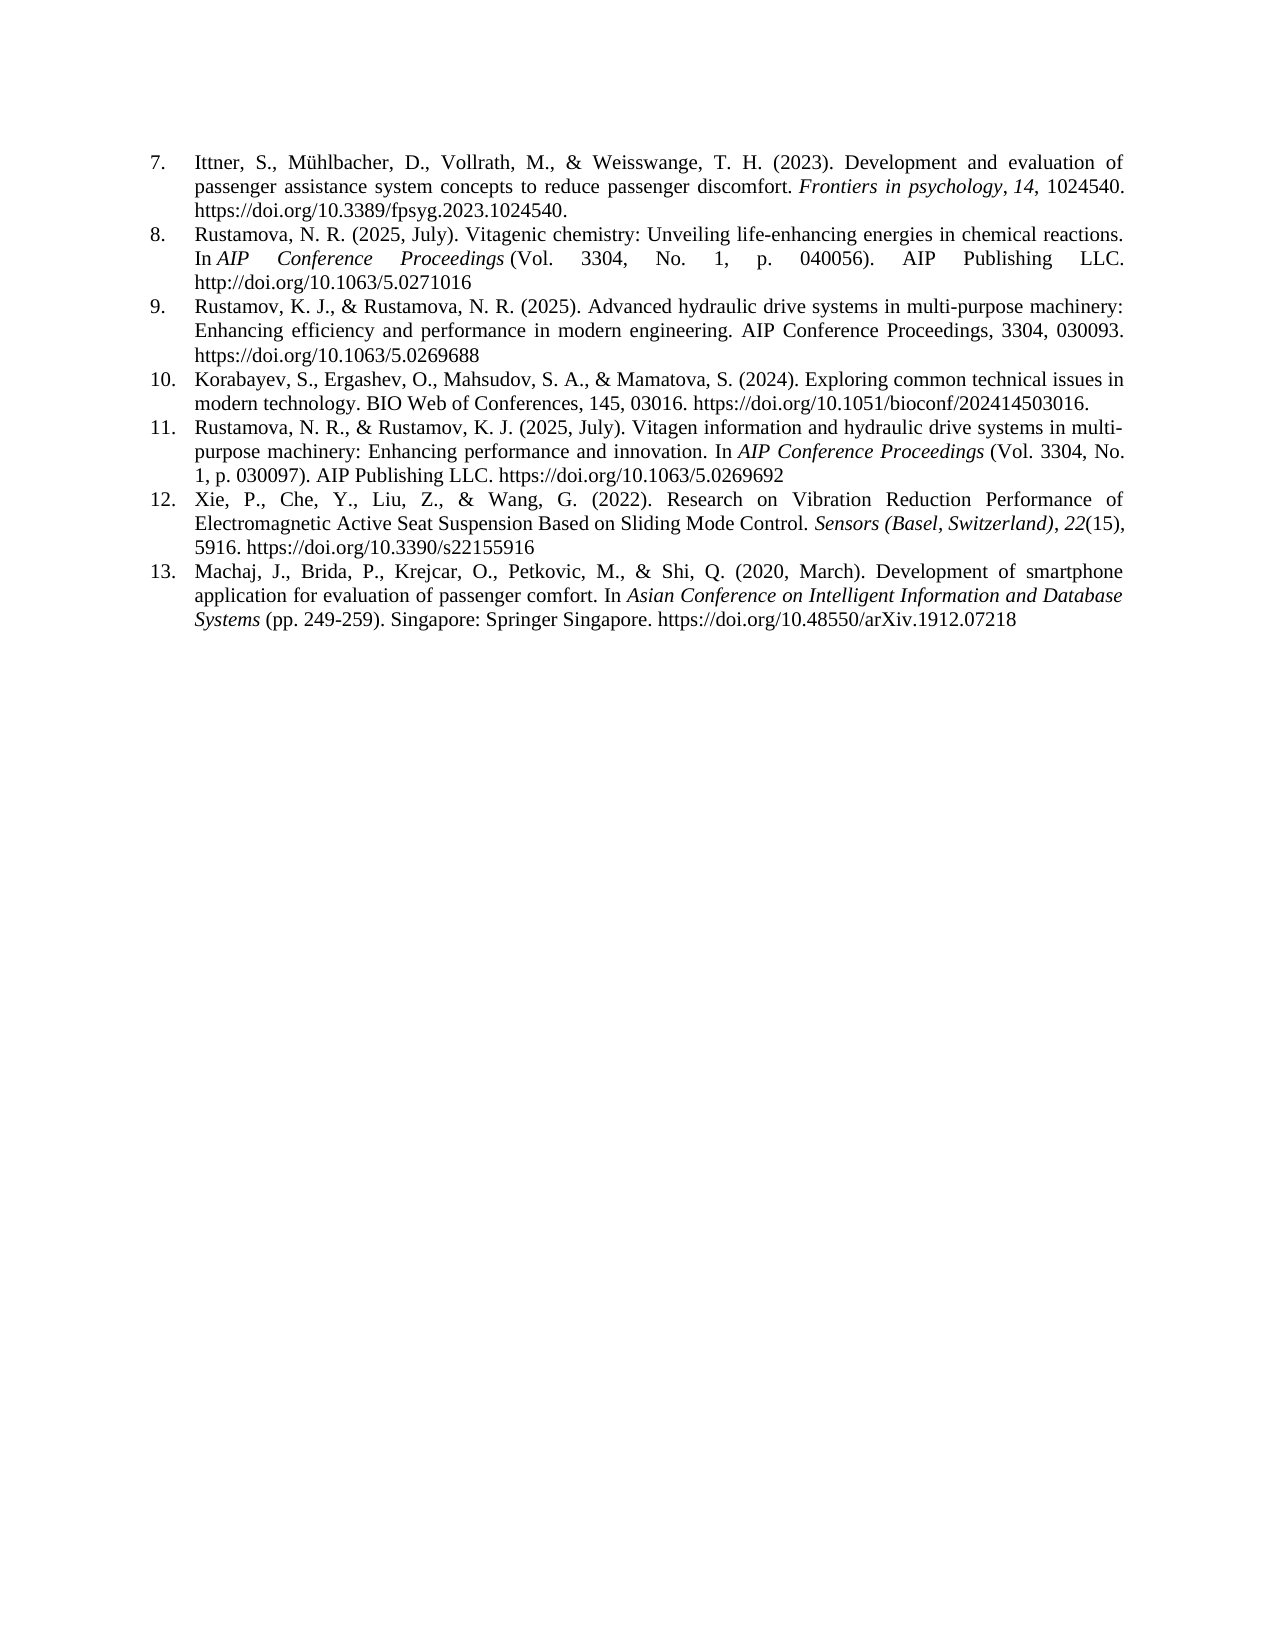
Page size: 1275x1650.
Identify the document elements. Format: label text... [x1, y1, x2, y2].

list Ittner, S., Mühlbacher, D., Vollrath, M., & Weisswange, T. H. (2023). Development and evaluation of passenger assistance system concepts to reduce passenger discomfort. Frontiers in psychology, 14, 1024540. https://doi.org/10.3389/fpsyg.2023.1024540. [150, 150, 1125, 222]
list Rustamov, K. J., & Rustamova, N. R. (2025). Advanced hydraulic drive systems in multi-purpose machinery: Enhancing efficiency and performance in modern engineering. AIP Conference Proceedings, 3304, 030093. https://doi.org/10.1063/5.0269688 [150, 294, 1125, 367]
list Rustamova, N. R., & Rustamov, K. J. (2025, July). Vitagen information and hydraulic drive systems in multi-purpose machinery: Enhancing performance and innovation. In AIP Conference Proceedings (Vol. 3304, No. 1, p. 030097). AIP Publishing LLC. https://doi.org/10.1063/5.0269692 [150, 415, 1125, 487]
list Korabayev, S., Ergashev, O., Mahsudov, S. A., & Mamatova, S. (2024). Exploring common technical issues in modern technology. BIO Web of Conferences, 145, 03016. https://doi.org/10.1051/bioconf/202414503016. [150, 367, 1125, 415]
list Machaj, J., Brida, P., Krejcar, O., Petkovic, M., & Shi, Q. (2020, March). Development of smartphone application for evaluation of passenger comfort. In Asian Conference on Intelligent Information and Database Systems (pp. 249-259). Singapore: Springer Singapore. https://doi.org/10.48550/arXiv.1912.07218 [150, 559, 1125, 631]
list Xie, P., Che, Y., Liu, Z., & Wang, G. (2022). Research on Vibration Reduction Performance of Electromagnetic Active Seat Suspension Based on Sliding Mode Control. Sensors (Basel, Switzerland), 22(15), 5916. https://doi.org/10.3390/s22155916 [150, 487, 1125, 559]
list Rustamova, N. R. (2025, July). Vitagenic chemistry: Unveiling life-enhancing energies in chemical reactions. In AIP Conference Proceedings (Vol. 3304, No. 1, p. 040056). AIP Publishing LLC. http://doi.org/10.1063/5.0271016 [150, 222, 1125, 294]
